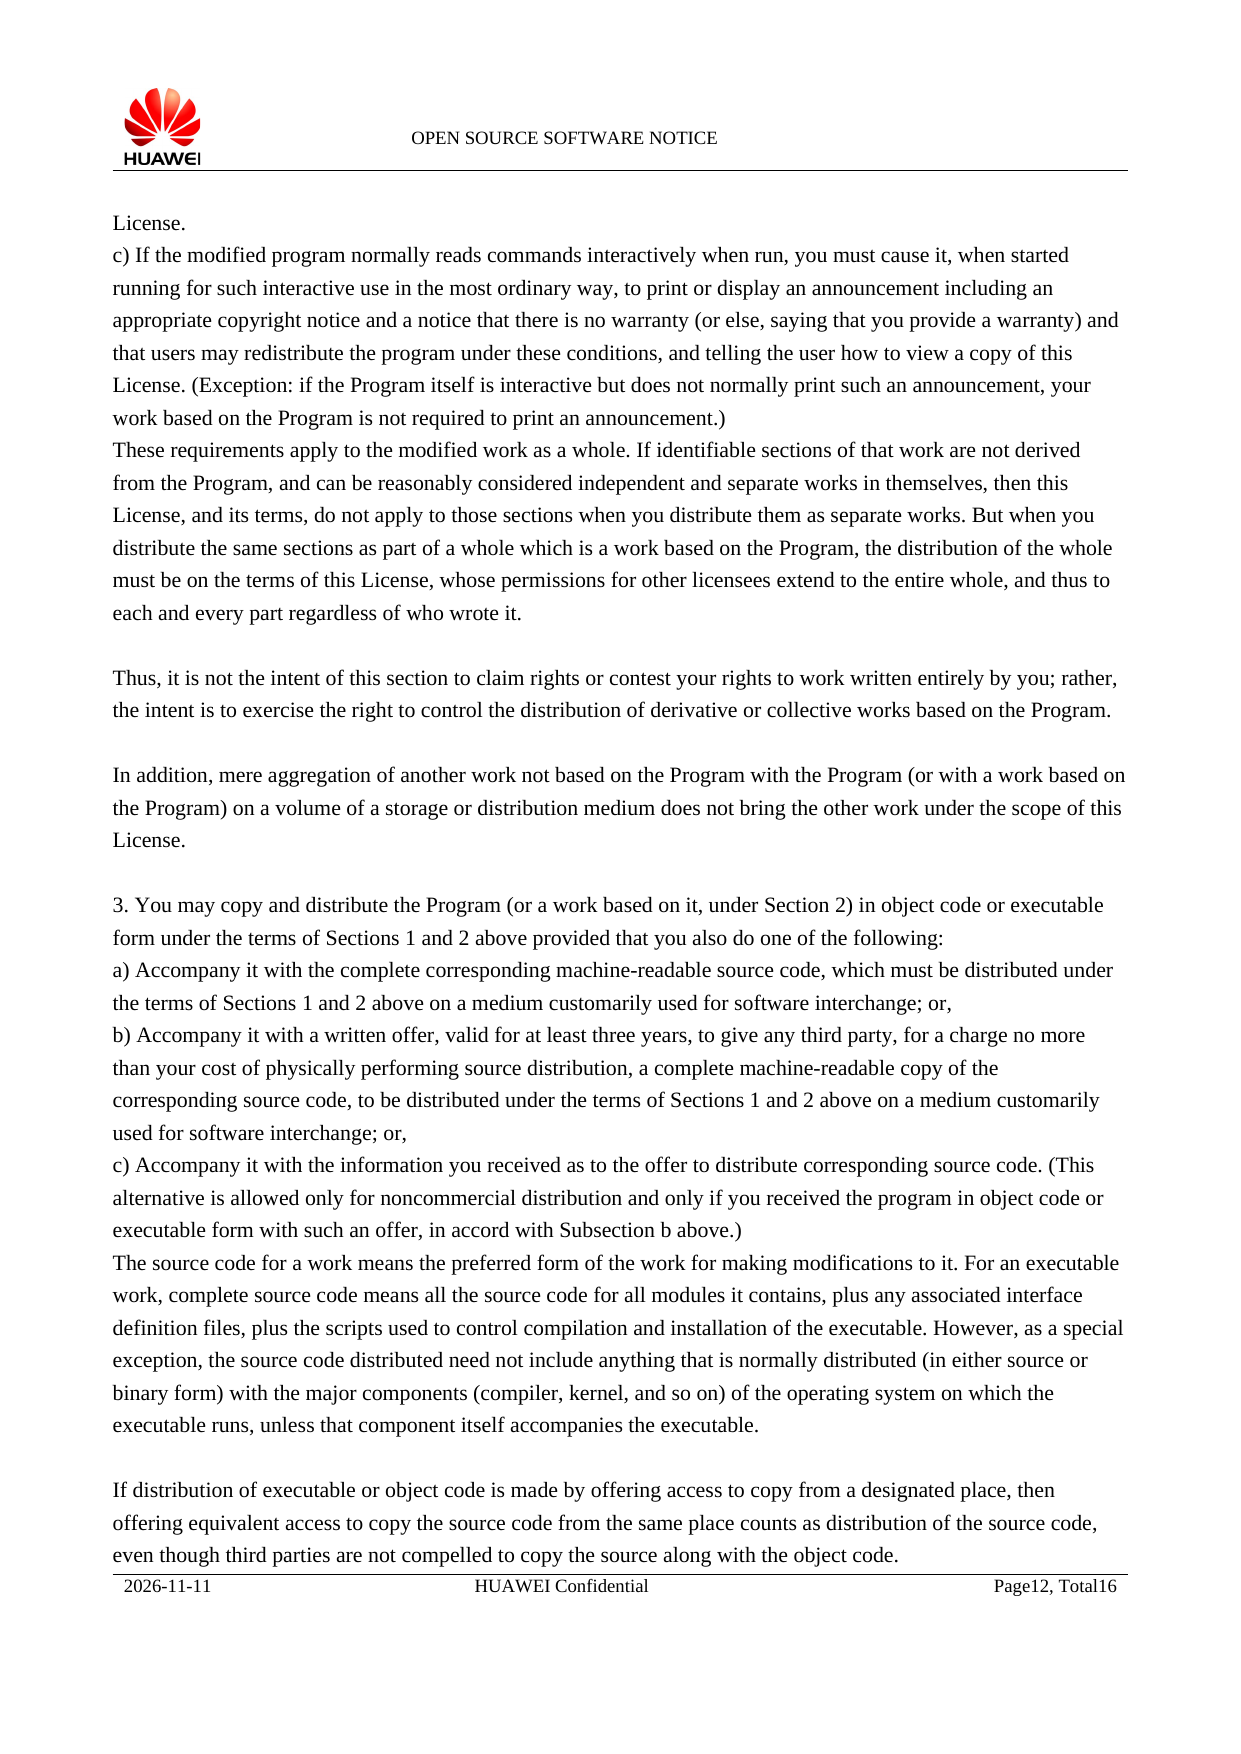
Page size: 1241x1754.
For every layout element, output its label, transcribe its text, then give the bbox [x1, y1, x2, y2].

picture [124, 88, 201, 165]
